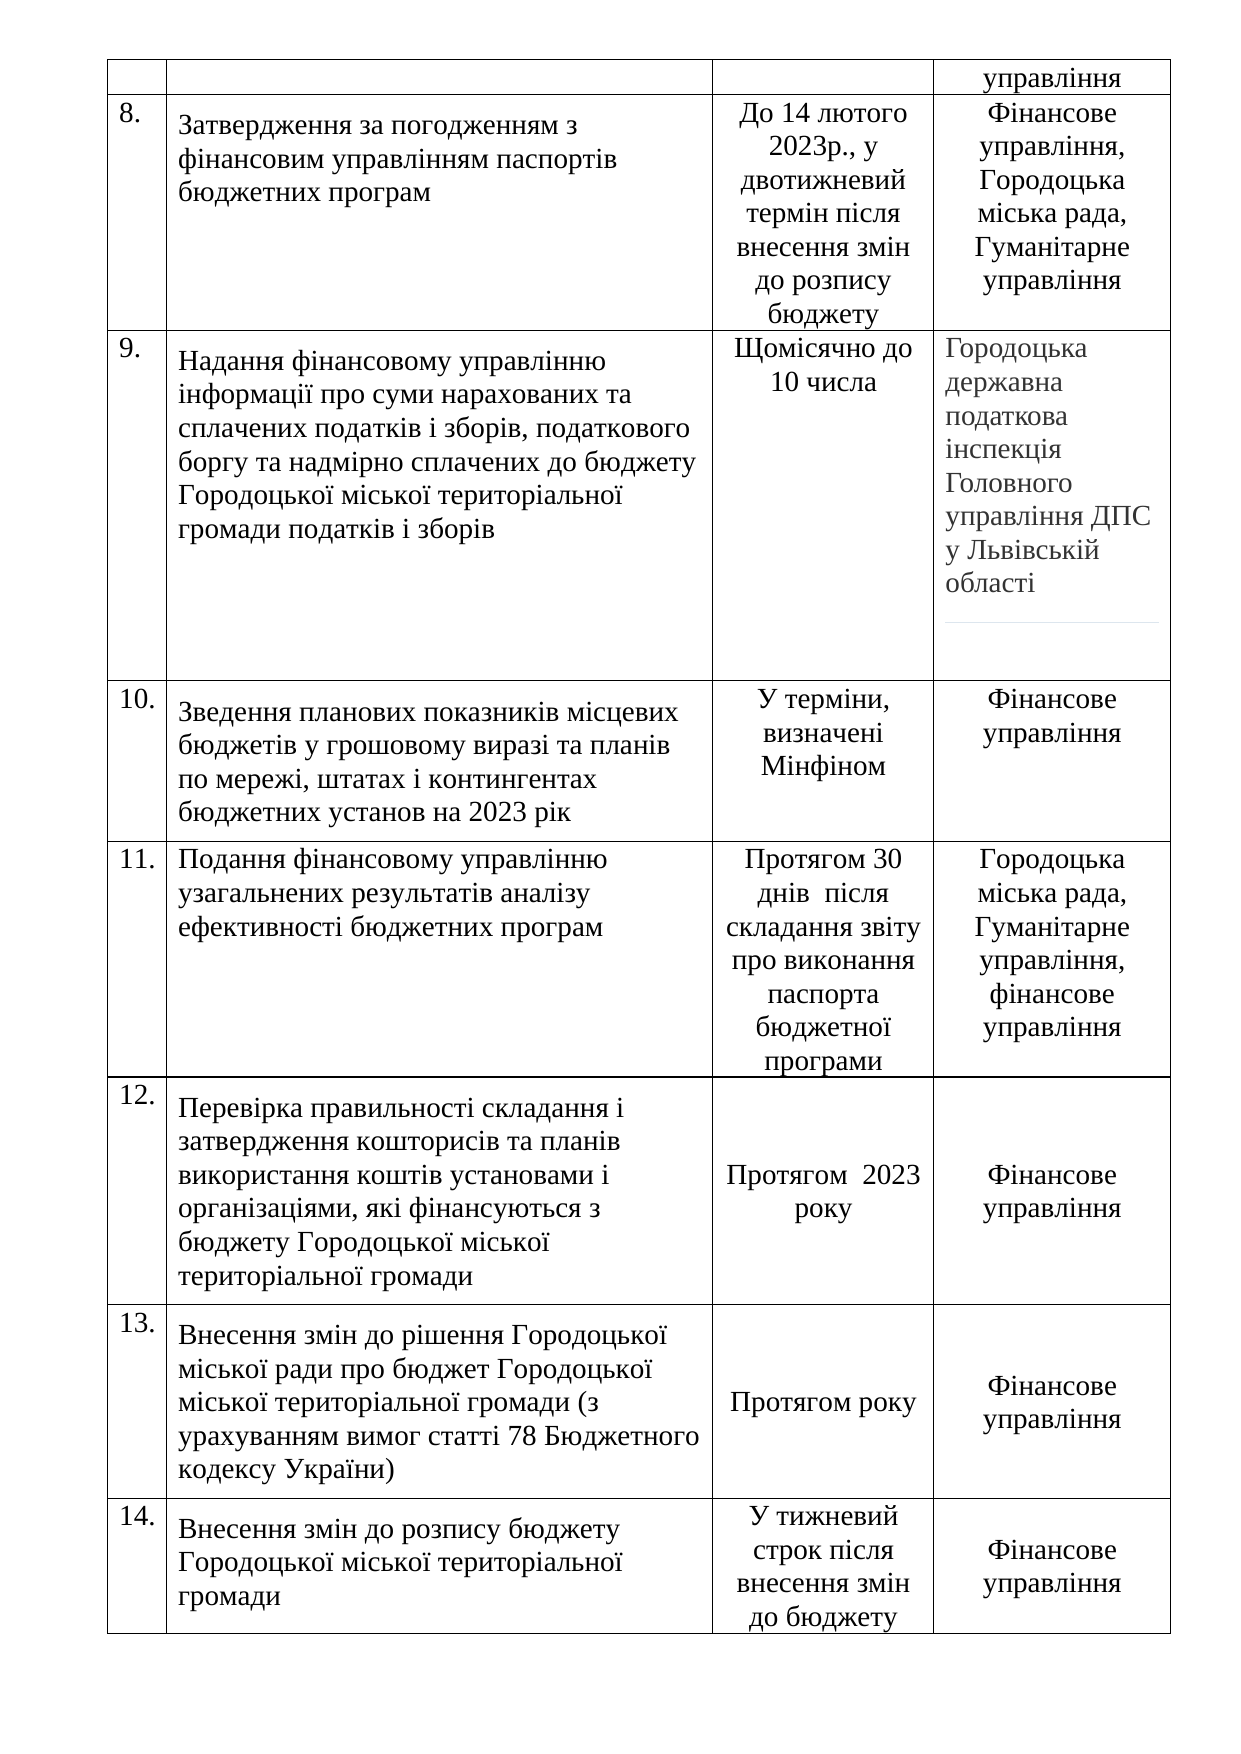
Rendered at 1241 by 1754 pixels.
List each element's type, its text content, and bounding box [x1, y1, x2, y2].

table_cell Фінансове управління [934, 681, 1170, 841]
table_cell Городоцька державна податкова інспекція Головного управління ДПС у Львівській області [934, 331, 1170, 680]
table_cell Внесення змін до розпису бюджету Городоцької міської територіальної громади [167, 1499, 712, 1633]
table_cell [108, 842, 166, 1076]
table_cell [167, 60, 712, 94]
table_cell У терміни, визначені Мінфіном [713, 681, 933, 841]
table_cell [108, 331, 166, 680]
table_cell Щомісячно до 10 числа [713, 331, 933, 680]
table_cell Фінансове управління [934, 1305, 1170, 1497]
table_cell [108, 95, 166, 329]
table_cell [934, 1499, 1170, 1633]
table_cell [713, 60, 933, 94]
table_cell Городоцька міська рада, Гуманітарне управління, фінансове управління [934, 842, 1170, 1076]
table_cell [108, 1499, 166, 1633]
table_cell [108, 681, 166, 841]
table_cell Фінансове управління, Городоцька міська рада, Гуманітарне управління [934, 95, 1170, 329]
table_cell Перевірка правильності складання і затвердження кошторисів та планів використання коштів установами і організаціями, які фінансуються з бюджету Городоцької міської територіальної громади [167, 1078, 712, 1304]
table_cell Внесення змін до рішення Городоцької міської ради про бюджет Городоцької міської територіальної громади (з урахуванням вимог статті 78 Бюджетного кодексу України) [167, 1305, 712, 1497]
table_cell Протягом року [713, 1305, 933, 1497]
table_cell Надання фінансовому управлінню інформації про суми нарахованих та сплачених податків і зборів, податкового боргу та надмірно сплачених до бюджету Городоцької міської територіальної громади податків і зборів [167, 331, 712, 680]
table_cell Фінансове управління [934, 1078, 1170, 1304]
table_cell [108, 1078, 166, 1304]
table_cell Подання фінансовому управлінню узагальнених результатів аналізу ефективності бюджетних програм [167, 842, 712, 1076]
table_cell До 14 лютого 2023р., у двотижневий термін після внесення змін до розпису бюджету [713, 95, 933, 329]
table_cell Зведення планових показників місцевих бюджетів у грошовому виразі та планів по мережі, штатах і контингентах бюджетних установ на 2023 рік [167, 681, 712, 841]
table_cell [108, 60, 166, 94]
table_cell [108, 1305, 166, 1497]
table_cell У тижневий строк після внесення змін до бюджету [713, 1499, 933, 1633]
table_cell Затвердження за погодженням з фінансовим управлінням паспортів бюджетних програм [167, 95, 712, 329]
table_cell Протягом 30 днів після складання звіту про виконання паспорта бюджетної програми [713, 842, 933, 1076]
table_cell Протягом 2023 року [713, 1078, 933, 1304]
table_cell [934, 60, 1170, 94]
